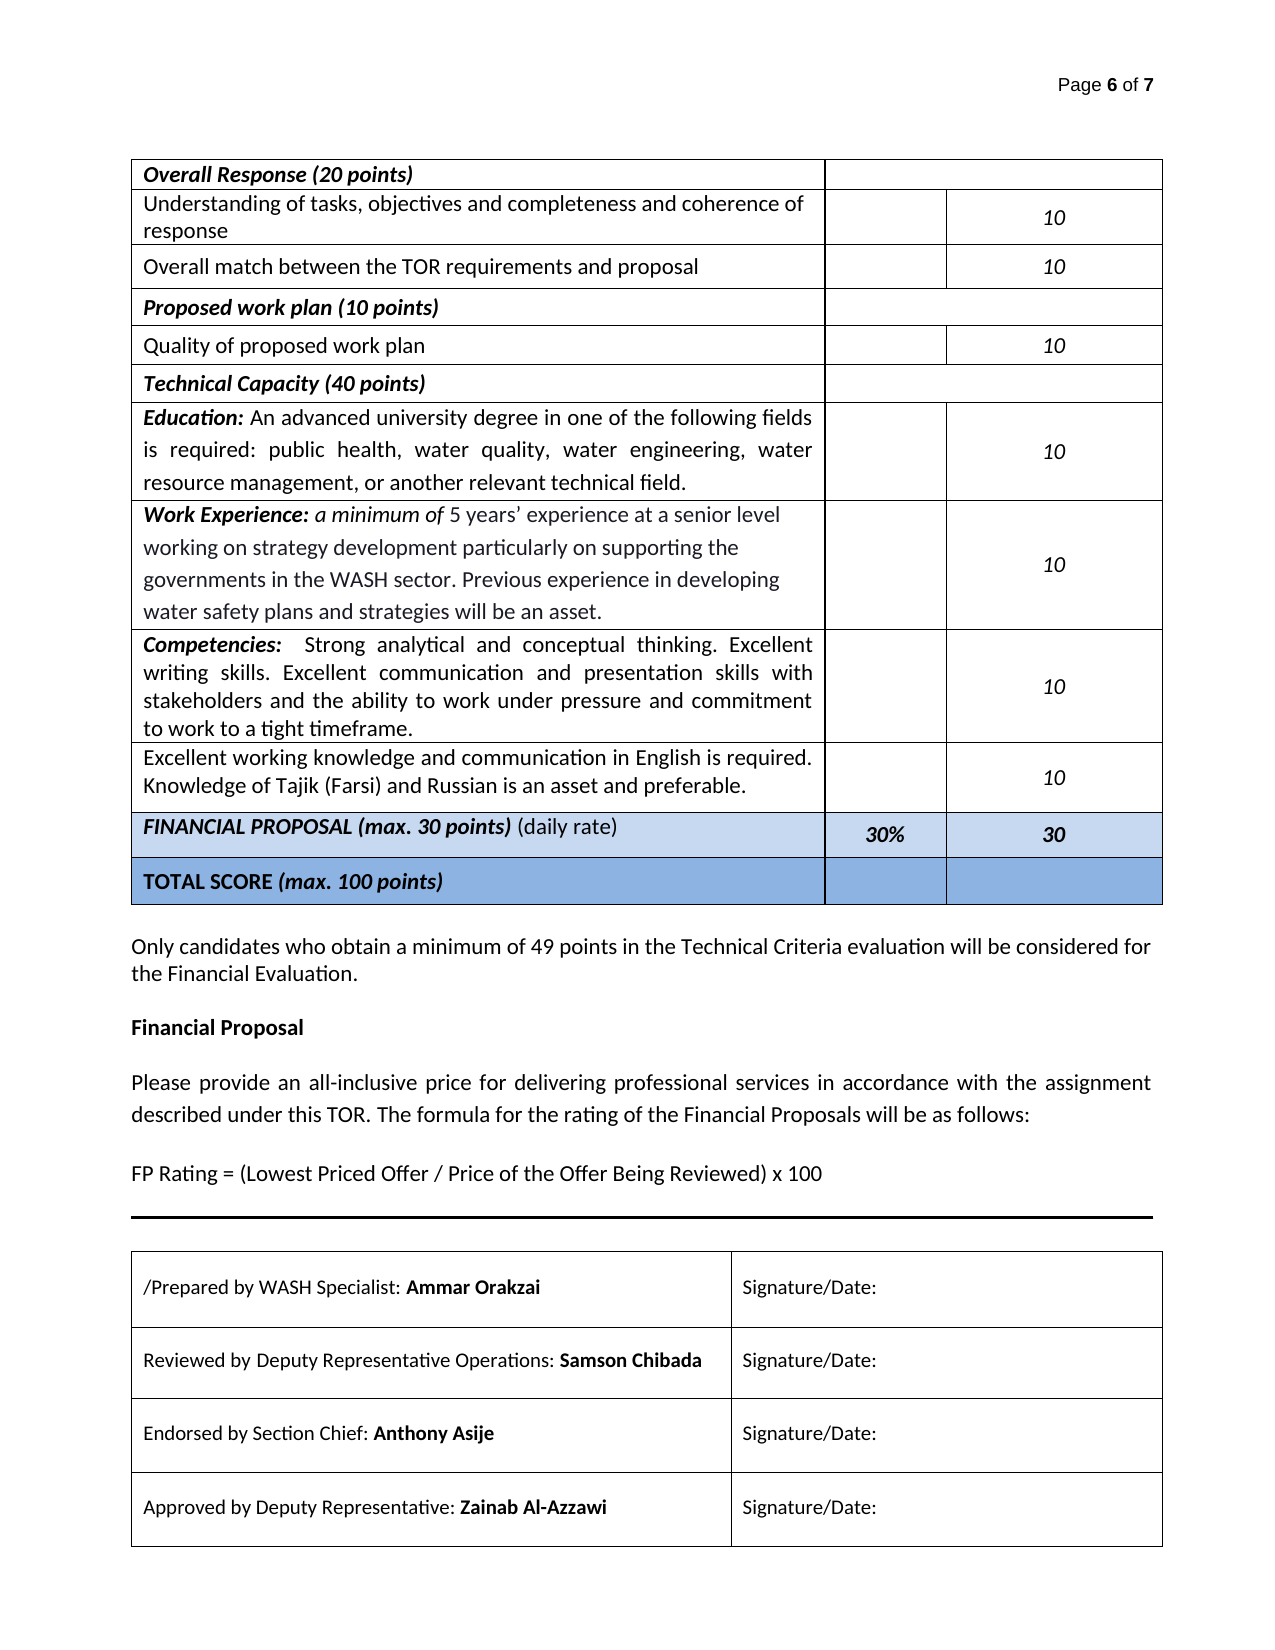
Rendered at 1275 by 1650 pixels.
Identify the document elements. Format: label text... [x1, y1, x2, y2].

table_cell 10 [947, 630, 1162, 742]
text Financial Proposal [131, 1014, 1153, 1041]
table_cell [826, 743, 946, 812]
table_cell [826, 365, 1162, 402]
table_cell Overall match between the TOR requirements and proposal [132, 245, 824, 288]
table_cell Competencies: Strong analytical and conceptual thinking. Excellent writing skills. Excellent communication and presentation skills with stakeholders and the ability to work under pressure and commitment to work to a tight timeframe. [132, 630, 824, 742]
table_cell 10 [947, 326, 1162, 364]
table_cell [826, 289, 1162, 325]
table_cell [826, 326, 946, 364]
table_cell [826, 858, 946, 904]
table_cell Signature/Date: [732, 1399, 1162, 1472]
table_cell Work Experience: a minimum of 5 years’ experience at a senior level working on strategy development particularly on supporting the governments in the WASH sector. Previous experience in developing water safety plans and strategies will be an asset. [132, 501, 824, 629]
table_cell [826, 160, 1162, 189]
table_cell 10 [947, 403, 1162, 499]
table_cell Overall Response (20 points) [132, 160, 824, 189]
table_cell TOTAL SCORE (max. 100 points) [132, 858, 824, 904]
text Please provide an all-inclusive price for delivering professional services in accordance with the assignment described under this TOR. The formula for the rating of the Financial Proposals will be as follows: [131, 1068, 1153, 1128]
table_cell Proposed work plan (10 points) [132, 289, 824, 325]
table_cell Endorsed by Section Chief: Anthony Asije [132, 1399, 731, 1472]
table_cell 10 [947, 743, 1162, 812]
table_cell Approved by Deputy Representative: Zainab Al-Azzawi [132, 1473, 731, 1546]
table_cell [826, 501, 946, 629]
table_cell Reviewed by Deputy Representative Operations: Samson Chibada [132, 1328, 731, 1398]
text Only candidates who obtain a minimum of 49 points in the Technical Criteria evaluation will be considered for the Financial Evaluation. [131, 932, 1153, 987]
table_cell 30% [826, 813, 946, 857]
table_cell Signature/Date: [732, 1473, 1162, 1546]
table_cell [826, 630, 946, 742]
table_header Signature/Date: [732, 1252, 1162, 1327]
table_cell Quality of proposed work plan [132, 326, 824, 364]
table_cell Education: An advanced university degree in one of the following fields is required: public health, water quality, water engineering, water resource management, or another relevant technical field. [132, 403, 824, 499]
table_cell [826, 245, 946, 288]
table_cell [826, 403, 946, 499]
table_cell Understanding of tasks, objectives and completeness and coherence of response [132, 190, 824, 244]
table_cell [826, 190, 946, 244]
table_cell Signature/Date: [732, 1328, 1162, 1398]
table_cell 10 [947, 501, 1162, 629]
table_cell [947, 858, 1162, 904]
text FP Rating = (Lowest Priced Offer / Price of the Offer Being Reviewed) x 100 [131, 1159, 1153, 1186]
table_cell 10 [947, 190, 1162, 244]
table_header /Prepared by WASH Specialist: Ammar Orakzai [132, 1252, 731, 1327]
table_cell Excellent working knowledge and communication in English is required. Knowledge of Tajik (Farsi) and Russian is an asset and preferable. [132, 743, 824, 812]
table_cell 30 [947, 813, 1162, 857]
table_cell Technical Capacity (40 points) [132, 365, 824, 402]
table_cell 10 [947, 245, 1162, 288]
table_cell FINANCIAL PROPOSAL (max. 30 points) (daily rate) [132, 813, 824, 857]
